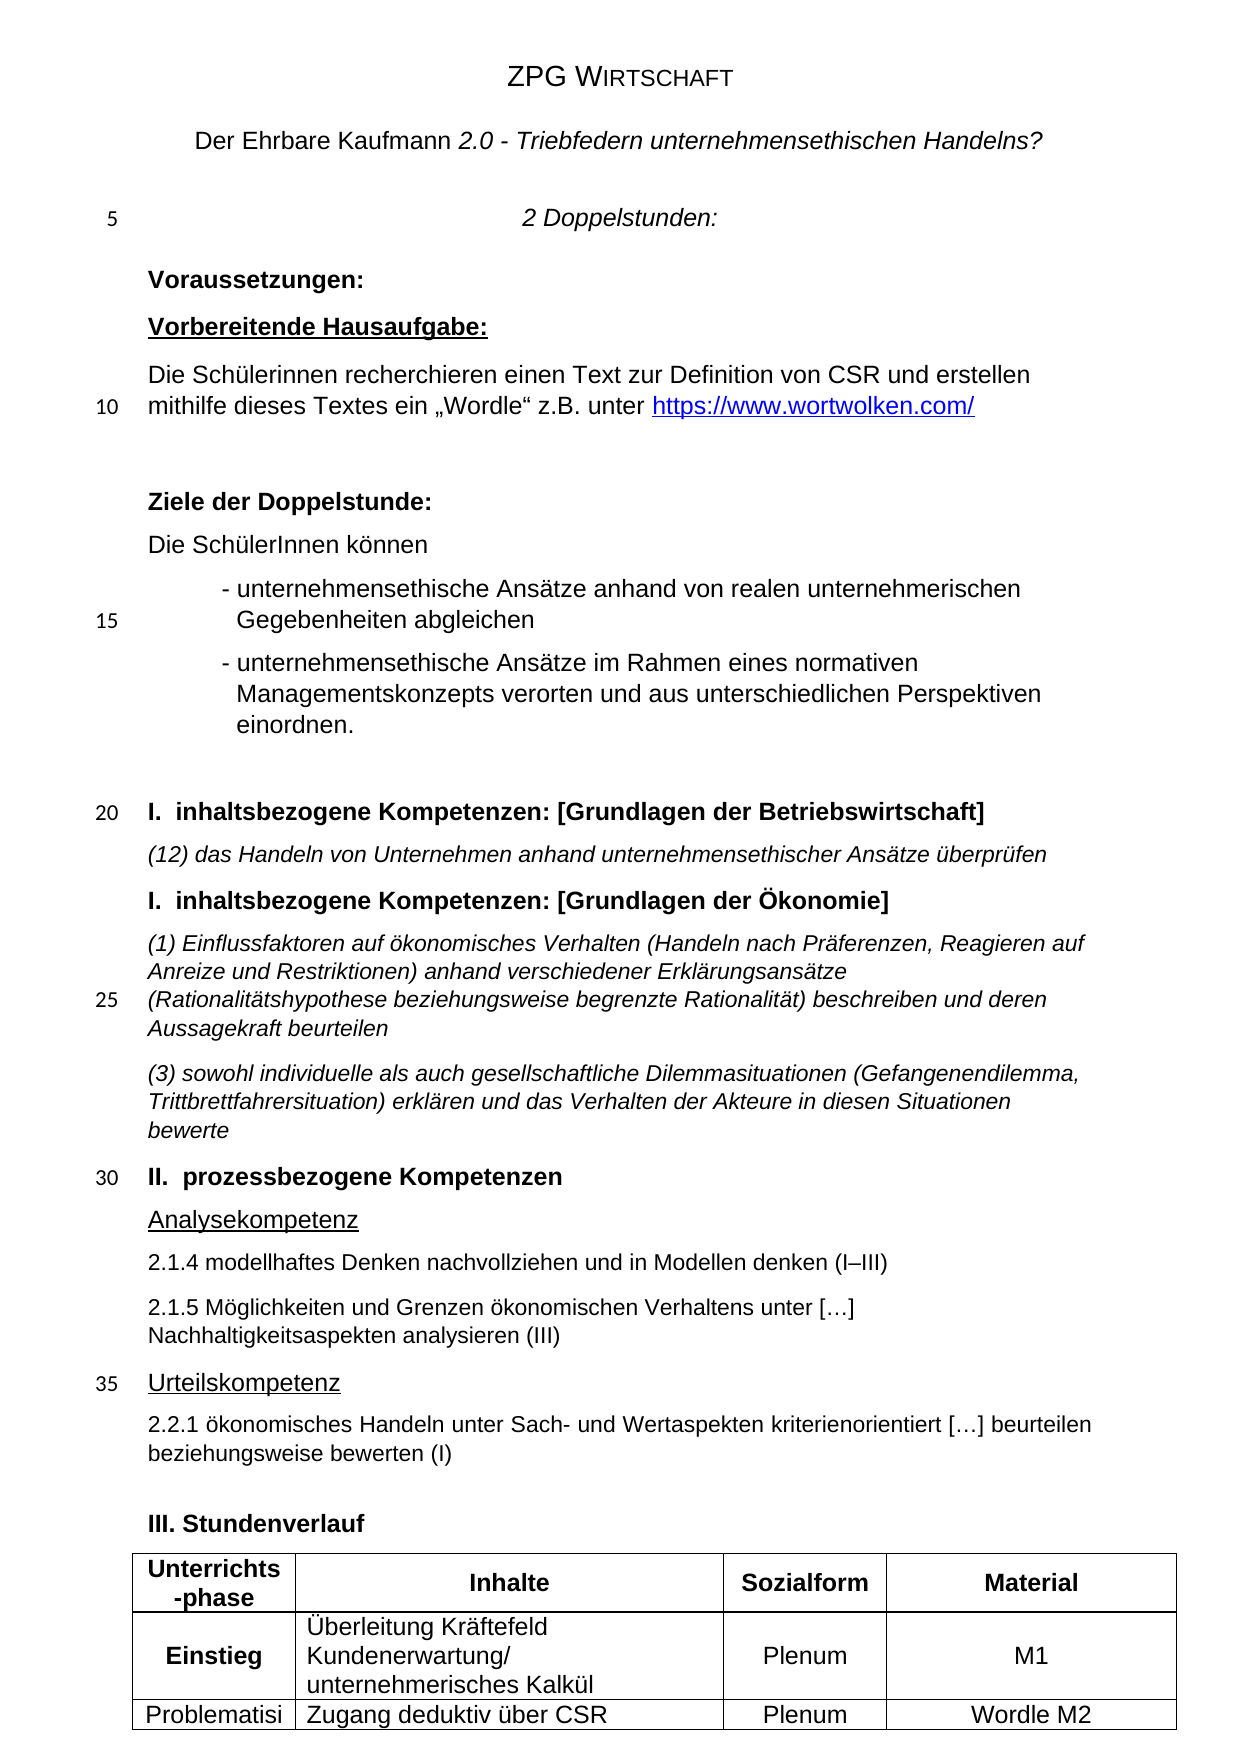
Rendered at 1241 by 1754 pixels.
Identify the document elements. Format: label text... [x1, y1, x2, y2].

table_cell Einstieg [133, 1613, 295, 1699]
text 2 Doppelstunden: [148, 202, 1093, 231]
text Der Ehrbare Kaufmann 2.0 - Triebfedern unternehmensethischen Handelns? [148, 126, 1093, 155]
text I. inhaltsbezogene Kompetenzen: [Grundlagen der Ökonomie] [148, 886, 1093, 915]
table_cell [296, 1700, 723, 1728]
table_cell Wordle M2 [887, 1700, 1176, 1728]
text ZPG Wirtschaft [148, 59, 1093, 93]
table_cell Plenum [724, 1700, 886, 1728]
text 2.1.5 Möglichkeiten und Grenzen ökonomischen Verhaltens unter […] Nachhaltigkeitsaspekten analysieren (III) [148, 1294, 1093, 1349]
text Voraussetzungen: [148, 264, 1093, 293]
text Ziele der Doppelstunde: [148, 486, 1093, 515]
text Vorbereitende Hausaufgabe: [148, 312, 1093, 341]
text 2.1.4 modellhaftes Denken nachvollziehen und in Modellen denken (I–III) [148, 1249, 1093, 1275]
text (1) Einflussfaktoren auf ökonomisches Verhalten (Handeln nach Präferenzen, Reagieren auf Anreize und Restriktionen) anhand verschiedener Erklärungsansätze (Rationalitätshypothese beziehungsweise begrenzte Rationalität) beschreiben und deren Aussagekraft beurteilen [148, 929, 1093, 1041]
table_header Material [887, 1554, 1176, 1611]
text - unternehmensethische Ansätze anhand von realen unternehmerischen Gegebenheiten abgleichen [221, 573, 1093, 633]
table_header Sozialform [724, 1554, 886, 1611]
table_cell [133, 1700, 295, 1728]
table_cell Überleitung Kräftefeld Kundenerwartung/ unternehmerisches Kalkül [296, 1613, 723, 1699]
table_header Inhalte [296, 1554, 723, 1611]
text Die SchülerInnen können [148, 530, 1093, 559]
text III. Stundenverlauf [148, 1509, 1093, 1538]
table_header Unterrichts-phase [133, 1554, 295, 1611]
text Die Schülerinnen recherchieren einen Text zur Definition von CSR und erstellen mithilfe dieses Textes ein „Wordle“ z.B. unter https://www.wortwolken.com/ [148, 360, 1093, 420]
text (3) sowohl individuelle als auch gesellschaftliche Dilemmasituationen (Gefangenendilemma, Trittbrettfahrersituation) erklären und das Verhalten der Akteure in diesen Situationen bewerte [148, 1060, 1093, 1143]
text - unternehmensethische Ansätze im Rahmen eines normativen Managementskonzepts verorten und aus unterschiedlichen Perspektiven einordnen. [221, 648, 1093, 739]
text Analysekompetenz [148, 1205, 1093, 1234]
text (12) das Handeln von Unternehmen anhand unternehmensethischer Ansätze überprüfen [148, 841, 1093, 867]
table_cell M1 [887, 1613, 1176, 1699]
text II. prozessbezogene Kompetenzen [148, 1162, 1093, 1191]
text Urteilskompetenz [148, 1368, 1093, 1396]
table_cell Plenum [724, 1613, 886, 1699]
text I. inhaltsbezogene Kompetenzen: [Grundlagen der Betriebswirtschaft] [148, 797, 1093, 826]
text 2.2.1 ökonomisches Handeln unter Sach- und Wertaspekten kriterienorientiert […] beurteilen beziehungsweise bewerten (I) [148, 1411, 1093, 1466]
